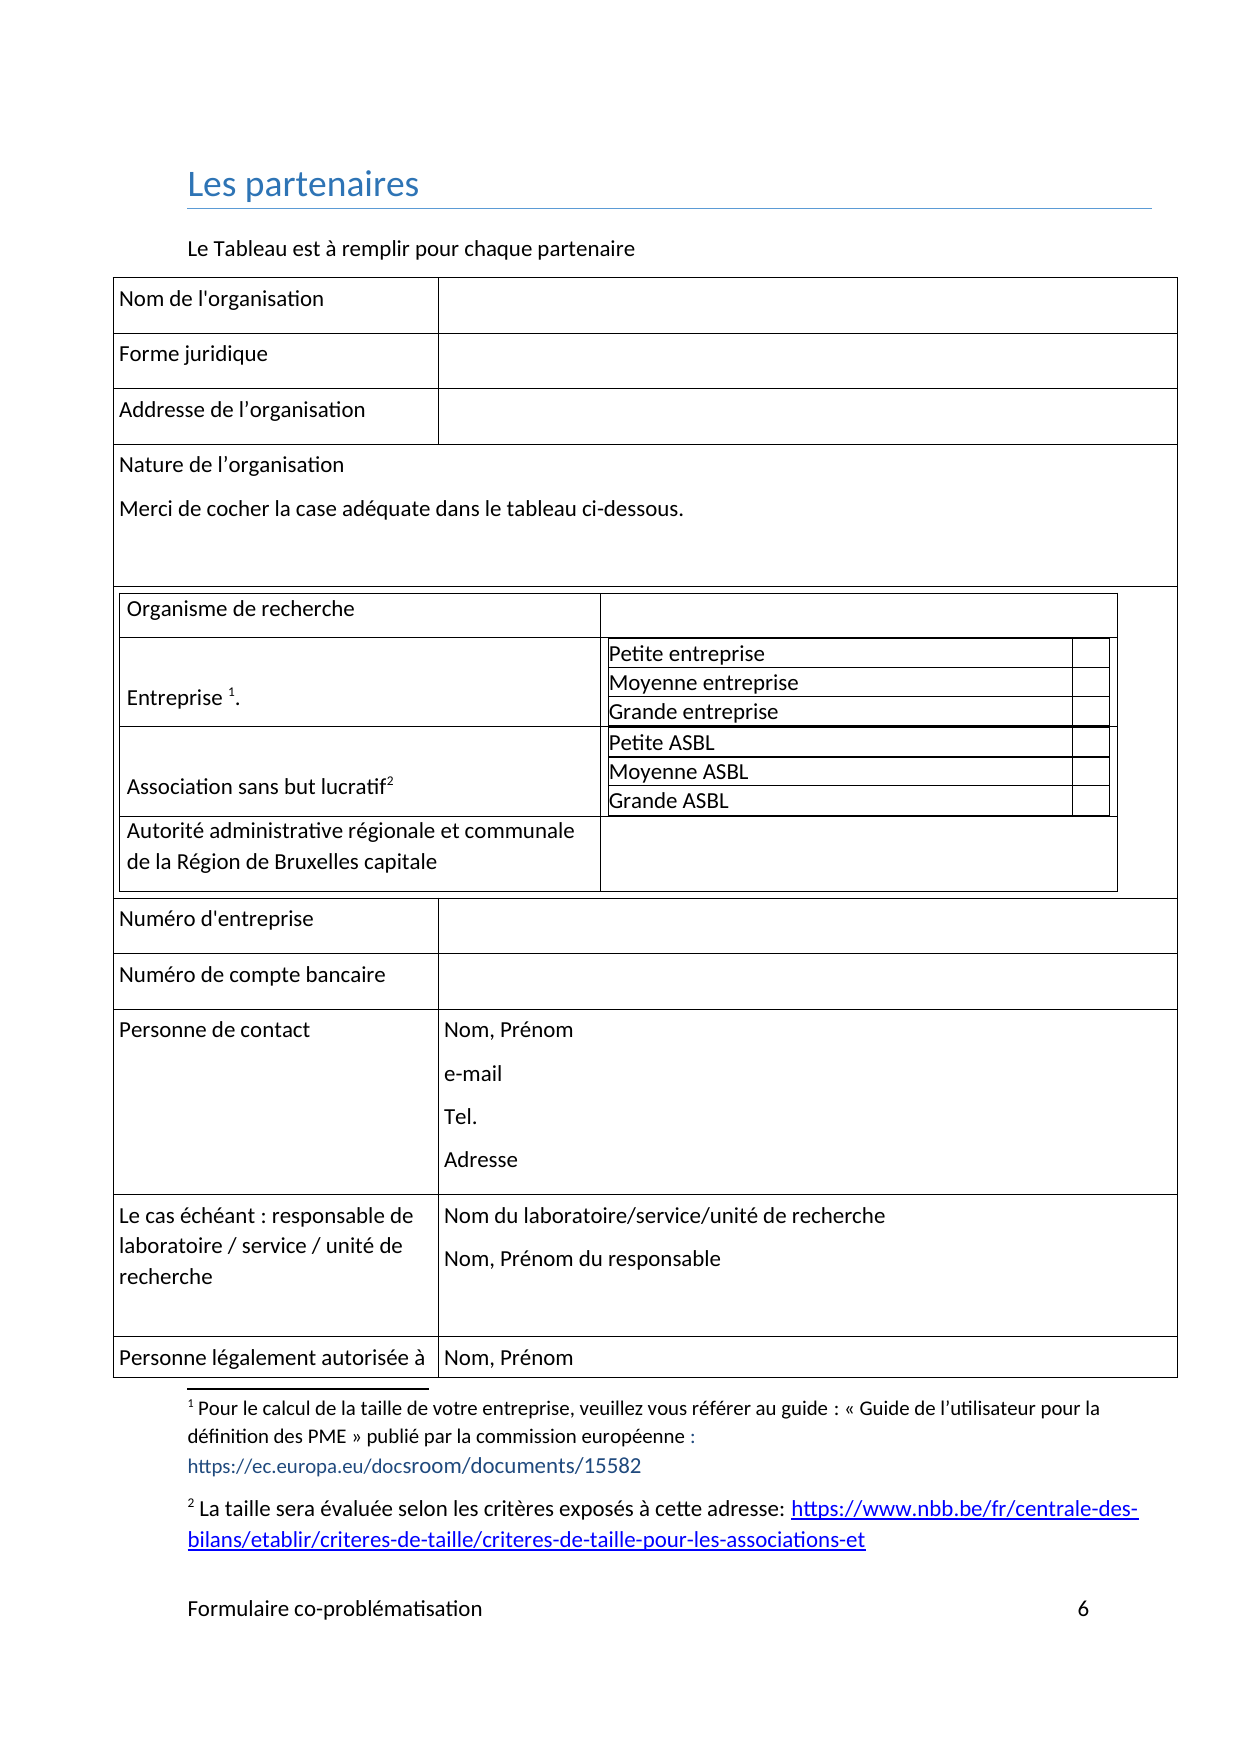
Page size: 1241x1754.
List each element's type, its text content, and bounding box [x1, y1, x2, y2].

table_cell Numéro d'entreprise [114, 899, 438, 953]
table_cell Numéro de compte bancaire [114, 954, 438, 1009]
table_cell [439, 334, 1177, 388]
table_cell [439, 389, 1177, 444]
table_cell [439, 954, 1177, 1009]
table_header Nom de l'organisation [114, 278, 438, 333]
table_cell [439, 1337, 1177, 1377]
text Le Tableau est à remplir pour chaque partenaire [187, 234, 1152, 262]
table_cell Nom, Prénom e-mail Tel. Adresse [439, 1010, 1177, 1194]
table_cell [439, 899, 1177, 953]
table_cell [114, 1337, 438, 1377]
table_header [439, 278, 1177, 333]
table_cell Nom du laboratoire/service/unité de recherche Nom, Prénom du responsable [439, 1195, 1177, 1336]
subtitle Les partenaires [187, 160, 1152, 208]
table_cell Nature de l’organisation Merci de cocher la case adéquate dans le tableau ci-dessous. [114, 445, 1177, 586]
table_cell Forme juridique [114, 334, 438, 388]
table_cell [114, 587, 1177, 897]
table_cell Le cas échéant : responsable de laboratoire / service / unité de recherche [114, 1195, 438, 1336]
table_cell Personne de contact [114, 1010, 438, 1194]
table_cell Addresse de l’organisation [114, 389, 438, 444]
